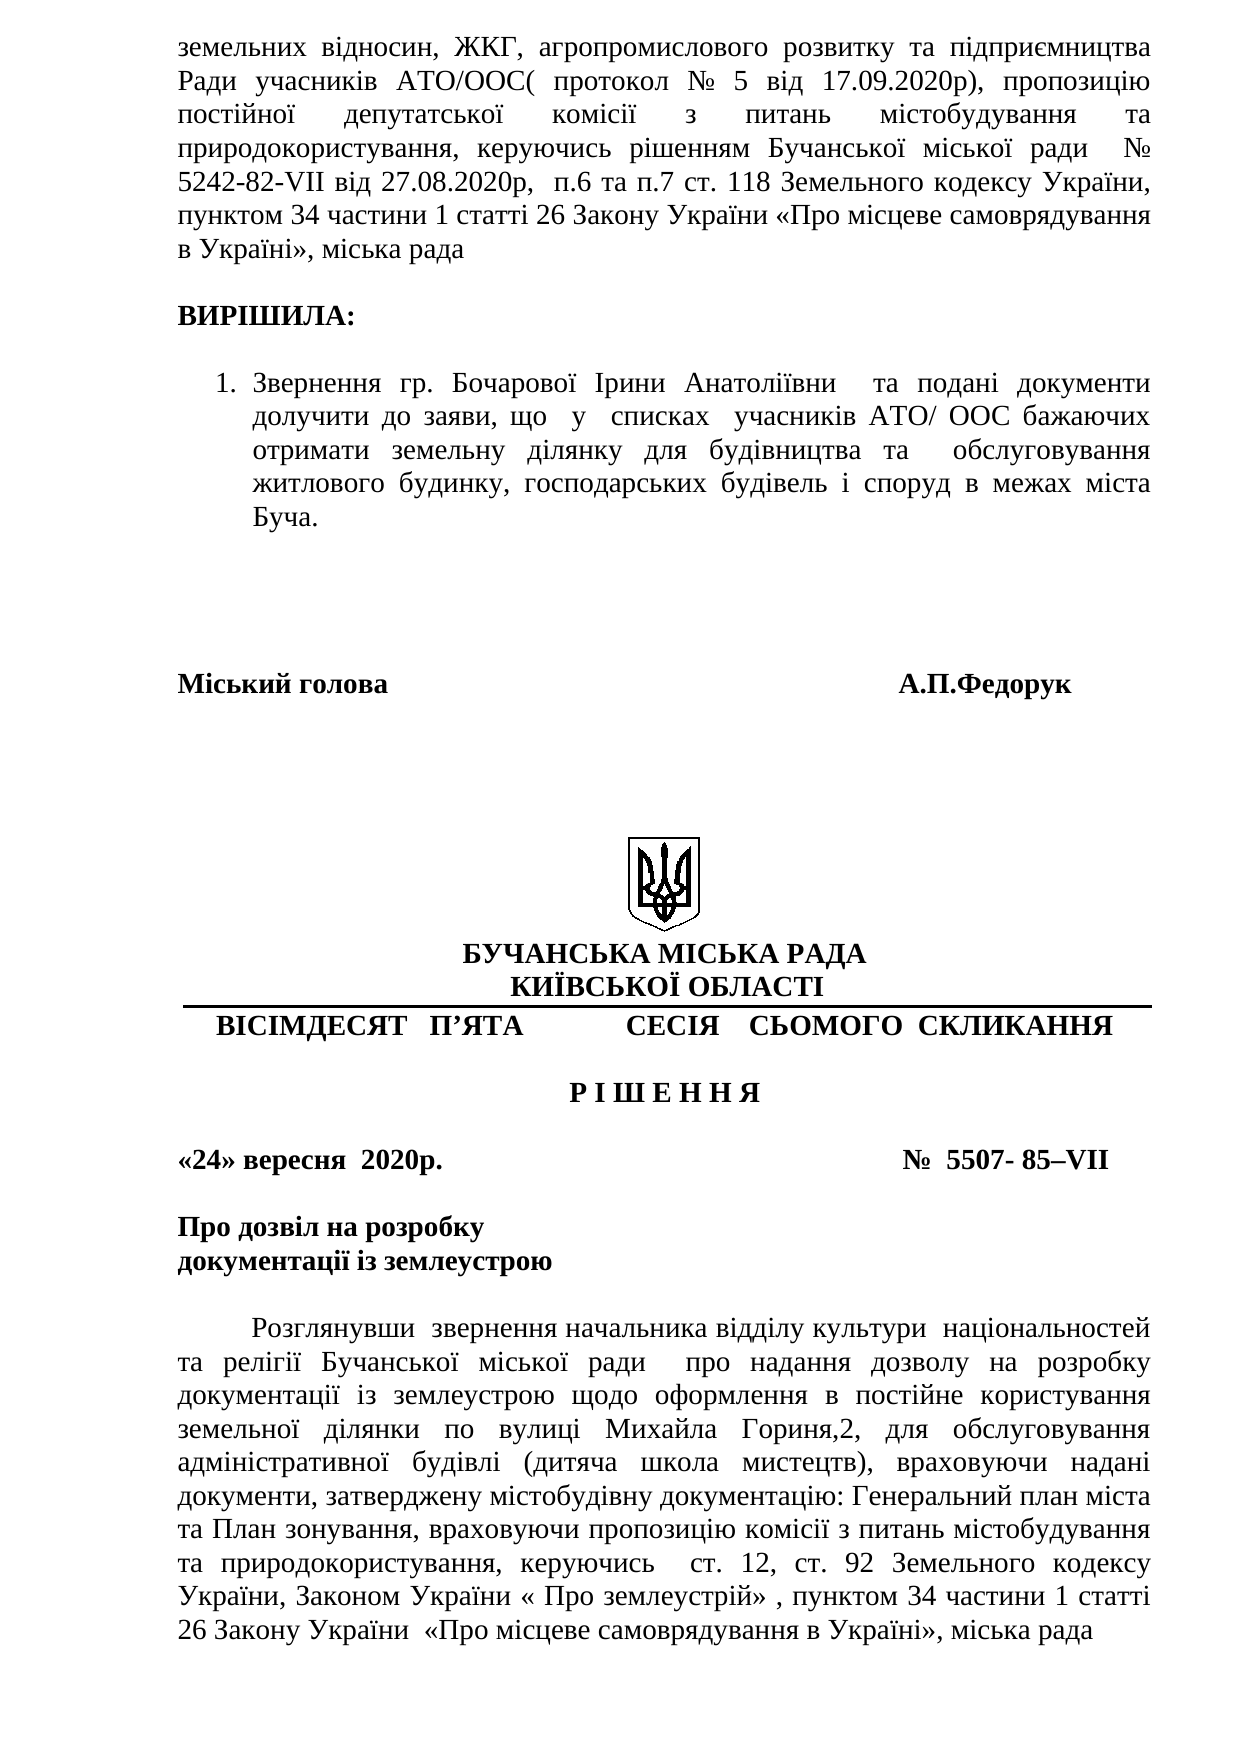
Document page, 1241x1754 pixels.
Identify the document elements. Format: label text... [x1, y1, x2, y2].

text БУЧАНСЬКА МІСЬКА РАДА [177, 936, 1152, 969]
text Розглянувши звернення начальника відділу культури національностей та релігії Бучанської міської ради про надання дозволу на розробку документації із землеустрою щодо оформлення в постійне користування земельної ділянки по вулиці Михайла Гориня,2, для обслуговування адміністративної будівлі (дитяча школа мистецтв), враховуючи надані документи, затверджену містобудівну документацію: Генеральний план міста та План зонування, враховуючи пропозицію комісії з питань містобудування та природокористування, керуючись ст. 12, ст. 92 Земельного кодексу України, Законом України « Про землеустрій» , пунктом 34 частини 1 статті 26 Закону України «Про місцеве самоврядування в Україні», міська рада [177, 1310, 1152, 1646]
text «24» вересня 2020р. № 5507- 85–VІІ [177, 1142, 1152, 1176]
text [177, 29, 1152, 264]
text ВИРІШИЛА: [177, 298, 1152, 331]
text Про дозвіл на розробку [177, 1209, 1152, 1243]
list Звернення гр. Бочарової Ірини Анатоліївни та подані документи долучити до заяви, що у списках учасників АТО/ ООС бажаючих отримати земельну ділянку для будівництва та обслуговування житлового будинку, господарських будівель і споруд в межах міста Буча. [215, 365, 1152, 533]
text Міський голова А.П.Федорук [177, 666, 1152, 699]
text Р І Ш Е Н Н Я [177, 1075, 1152, 1109]
text ВІСІМДЕСЯТ П’ЯТА СЕСІЯ СЬОМОГО СКЛИКАННЯ [177, 1008, 1152, 1042]
text КИЇВСЬКОЇ ОБЛАСТІ [183, 969, 1152, 1005]
text документації із землеустрою [177, 1243, 1152, 1277]
